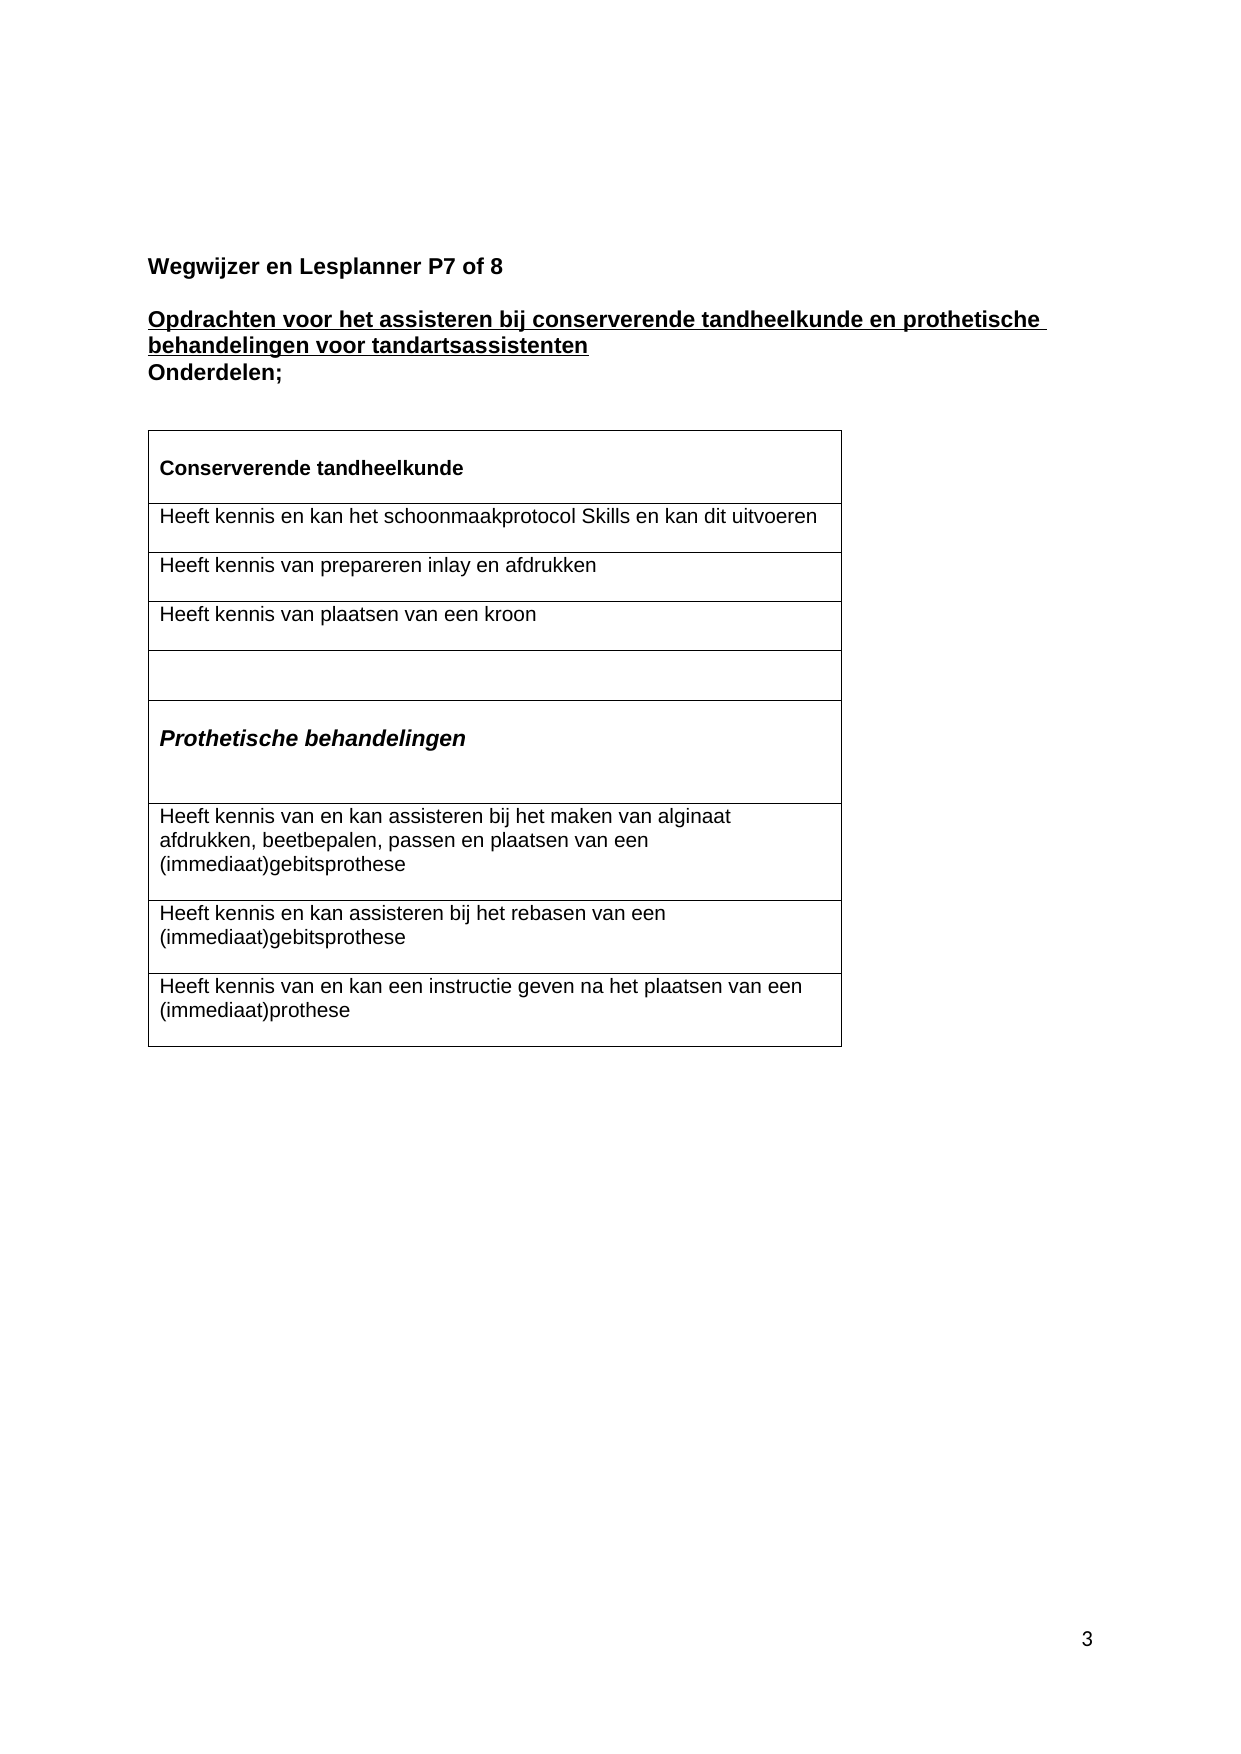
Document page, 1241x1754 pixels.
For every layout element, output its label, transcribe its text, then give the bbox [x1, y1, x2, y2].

table_cell Heeft kennis van en kan een instructie geven na het plaatsen van een (immediaat)prothese [149, 974, 841, 1046]
table_cell [149, 651, 841, 700]
text Wegwijzer en Lesplanner P7 of 8 [148, 253, 1093, 279]
text Opdrachten voor het assisteren bij conserverende tandheelkunde en prothetische behandelingen voor tandartsassistenten [148, 306, 1093, 358]
table_cell Heeft kennis van plaatsen van een kroon [149, 602, 841, 650]
table_cell Heeft kennis en kan assisteren bij het rebasen van een (immediaat)gebitsprothese [149, 901, 841, 973]
table_cell Heeft kennis van en kan assisteren bij het maken van alginaat afdrukken, beetbepalen, passen en plaatsen van een (immediaat)gebitsprothese [149, 804, 841, 900]
table_cell Heeft kennis en kan het schoonmaakprotocol Skills en kan dit uitvoeren [149, 504, 841, 552]
text Onderdelen; [148, 358, 1093, 385]
table_cell Heeft kennis van prepareren inlay en afdrukken [149, 553, 841, 601]
table_header Conserverende tandheelkunde [149, 431, 841, 503]
table_cell Prothetische behandelingen [149, 701, 841, 803]
